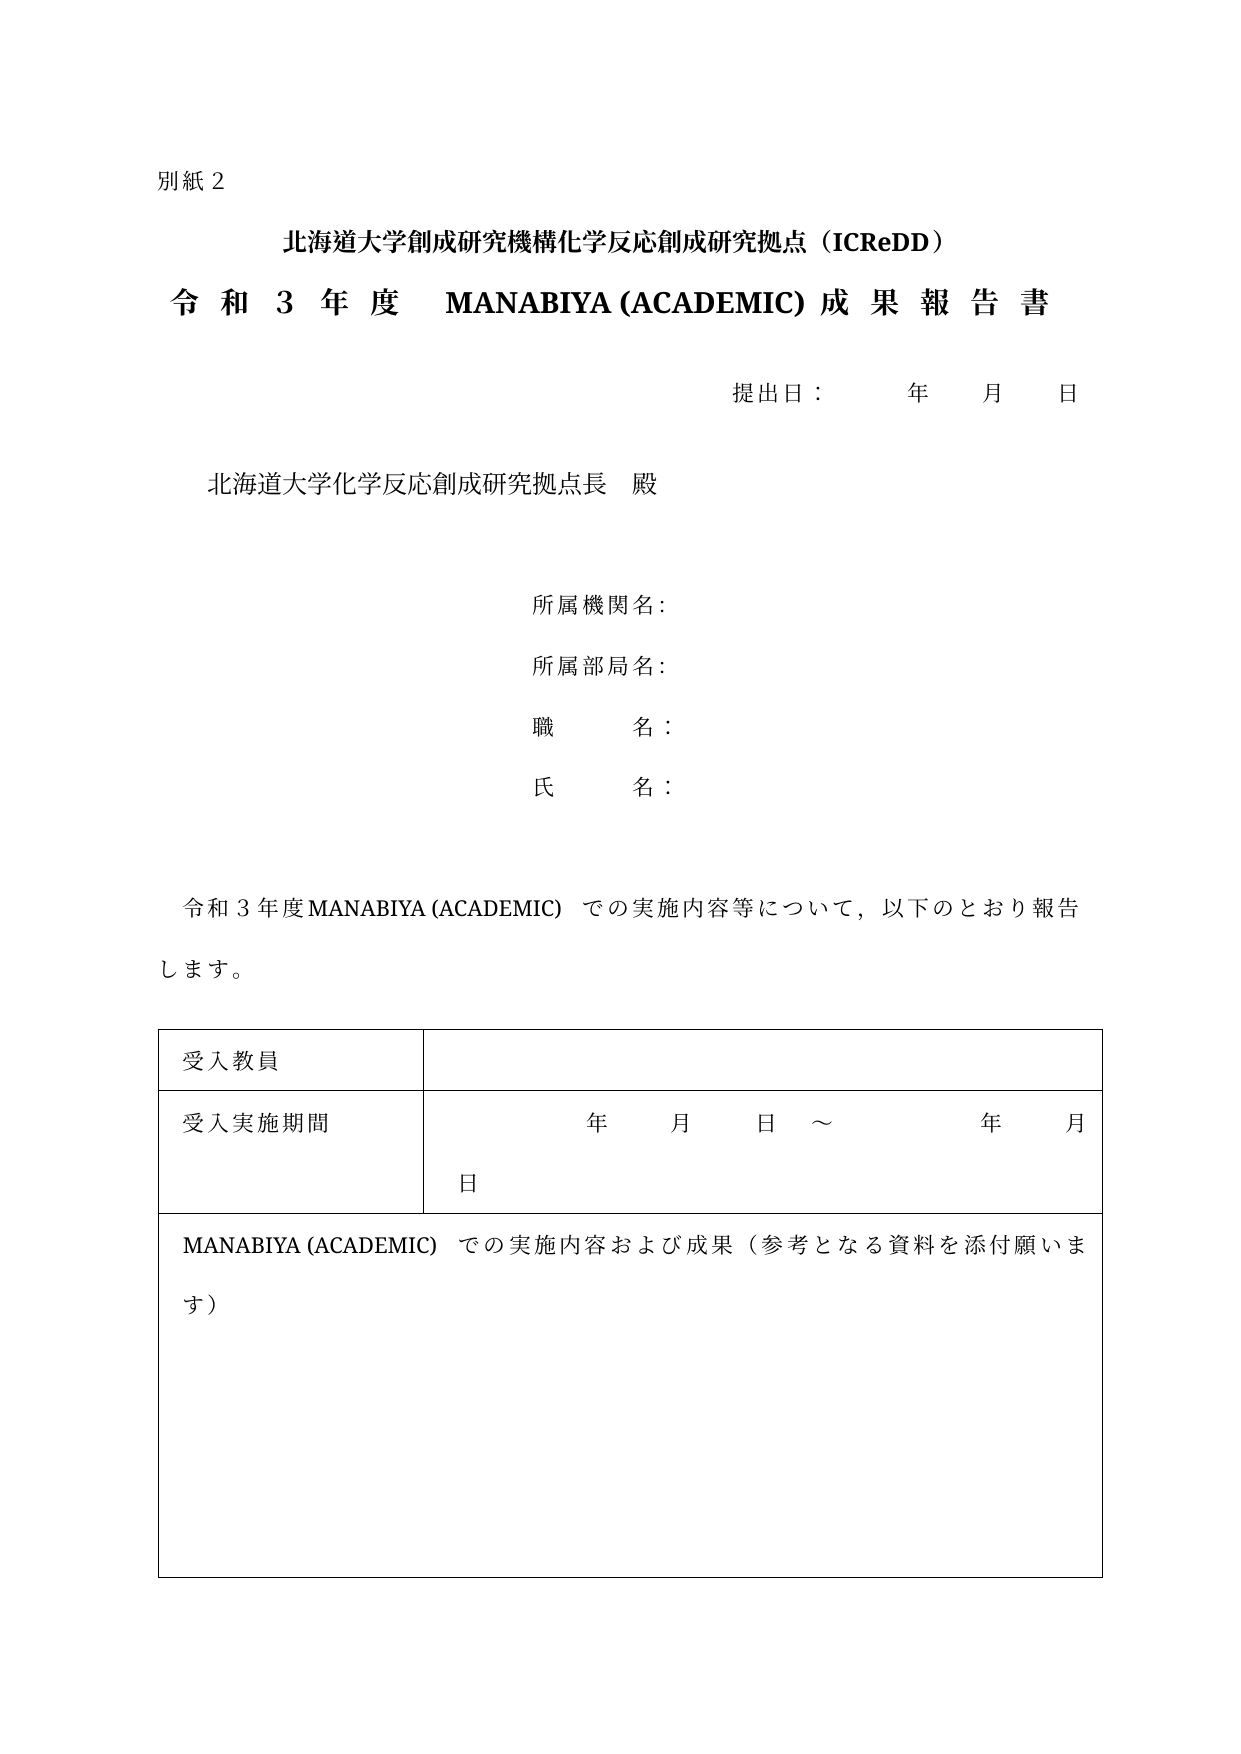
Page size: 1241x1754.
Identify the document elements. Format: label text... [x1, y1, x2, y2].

text 所属機関名： [158, 574, 1083, 634]
text 職 名： [158, 695, 1083, 756]
text 北海道大学化学反応創成研究拠点長 殿 [158, 453, 1083, 513]
text 令和３年度MANABIYA (ACADEMIC) での実施内容等について，以下のとおり報告します。 [158, 877, 1083, 998]
text 提出日： 年 月 日 [158, 362, 1083, 422]
text 氏 名： [158, 756, 1083, 816]
table_cell 受入実施期間 [159, 1091, 423, 1212]
text 所属部局名： [158, 634, 1083, 695]
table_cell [159, 1214, 1102, 1577]
table_header [424, 1030, 1102, 1090]
text 令和３年度 MANABIYA (ACADEMIC) 成果報告書 [158, 271, 1083, 331]
table_cell 年 月 日 ～ 年 月 日 [424, 1091, 1102, 1212]
text 北海道大学創成研究機構化学反応創成研究拠点（ICReDD） [158, 210, 1083, 271]
text 別紙２ [158, 149, 1083, 210]
table_header 受入教員 [159, 1030, 423, 1090]
